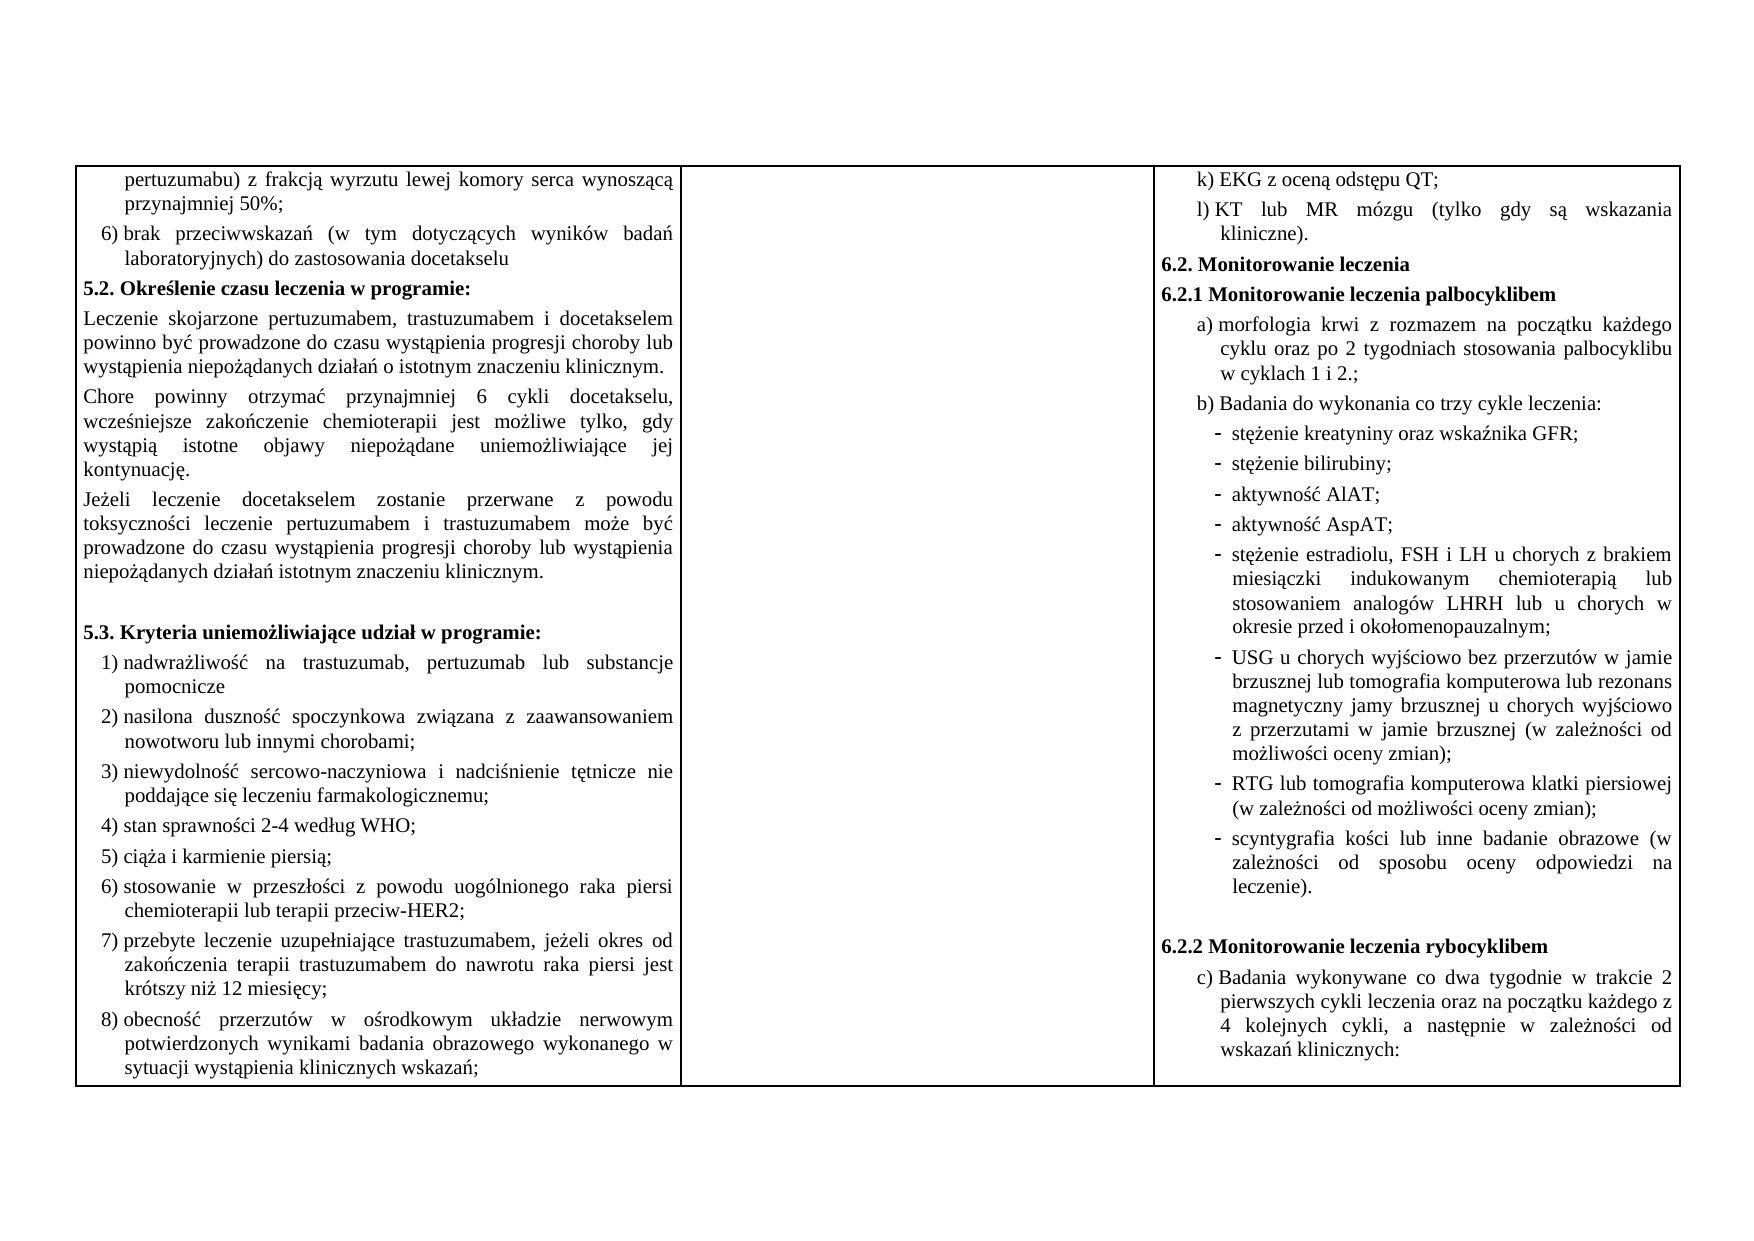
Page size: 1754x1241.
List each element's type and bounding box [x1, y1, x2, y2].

table_cell [682, 167, 1153, 1085]
table_cell [1155, 167, 1679, 1085]
table_cell [77, 167, 680, 1085]
